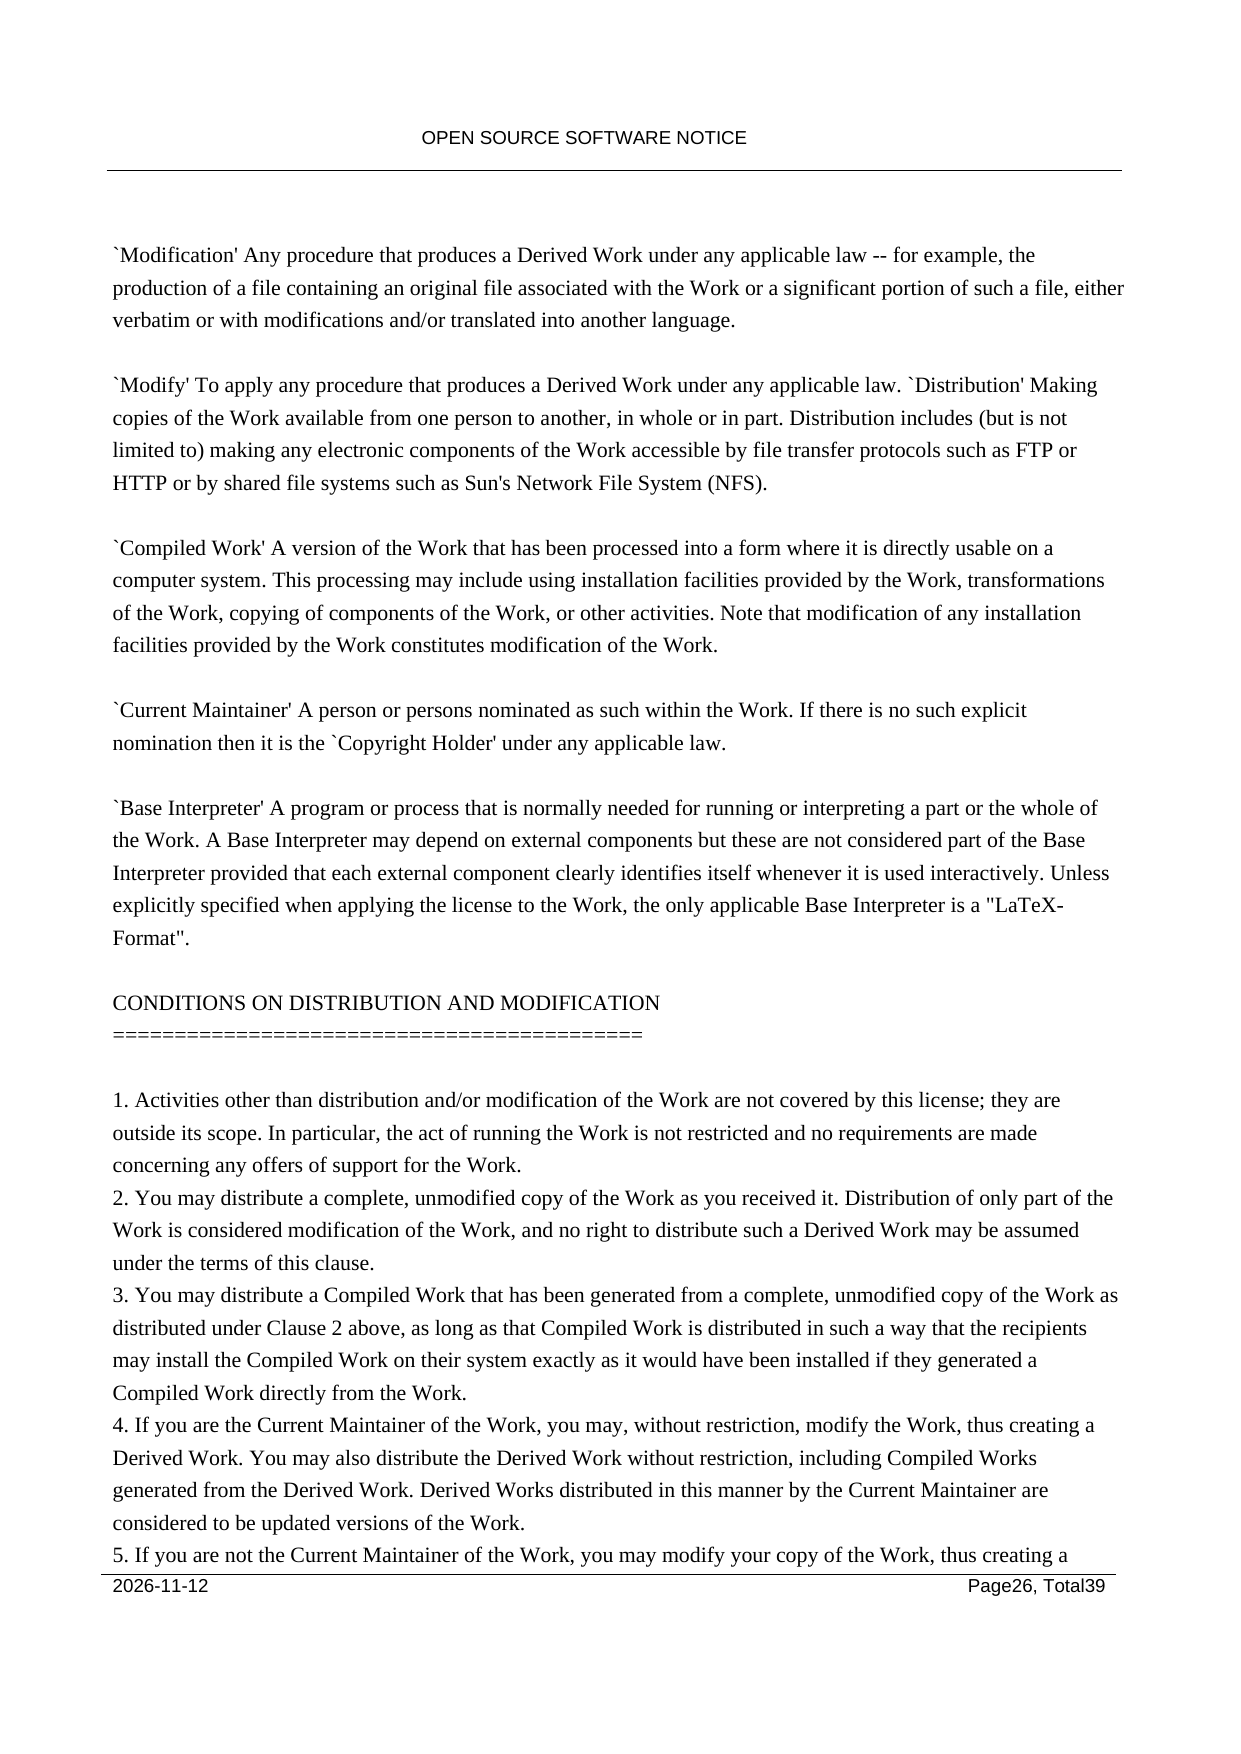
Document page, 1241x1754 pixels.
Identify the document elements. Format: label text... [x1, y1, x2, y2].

text CONDITIONS ON DISTRIBUTION AND MODIFICATION [112, 986, 1128, 1019]
text 1. Activities other than distribution and/or modification of the Work are not covered by this license; they are outside its scope. In particular, the act of running the Work is not restricted and no requirements are made concerning any offers of support for the Work. [112, 1084, 1128, 1181]
text `Base Interpreter' A program or process that is normally needed for running or interpreting a part or the whole of the Work. A Base Interpreter may depend on external components but these are not considered part of the Base Interpreter provided that each external component clearly identifies itself whenever it is used interactively. Unless explicitly specified when applying the license to the Work, the only applicable Base Interpreter is a "LaTeX-Format". [112, 791, 1128, 954]
text `Current Maintainer' A person or persons nominated as such within the Work. If there is no such explicit nomination then it is the `Copyright Holder' under any applicable law. [112, 694, 1128, 759]
text `Modification' Any procedure that produces a Derived Work under any applicable law -- for example, the production of a file containing an original file associated with the Work or a significant portion of such a file, either verbatim or with modifications and/or translated into another language. [112, 239, 1128, 336]
text `Compiled Work' A version of the Work that has been processed into a form where it is directly usable on a computer system. This processing may include using installation facilities provided by the Work, transformations of the Work, copying of components of the Work, or other activities. Note that modification of any installation facilities provided by the Work constitutes modification of the Work. [112, 531, 1128, 661]
text 2. You may distribute a complete, unmodified copy of the Work as you received it. Distribution of only part of the Work is considered modification of the Work, and no right to distribute such a Derived Work may be assumed under the terms of this clause. [112, 1181, 1128, 1279]
text 3. You may distribute a Compiled Work that has been generated from a complete, unmodified copy of the Work as distributed under Clause 2 above, as long as that Compiled Work is distributed in such a way that the recipients may install the Compiled Work on their system exactly as it would have been installed if they generated a Compiled Work directly from the Work. [112, 1279, 1128, 1409]
text `Modify' To apply any procedure that produces a Derived Work under any applicable law. `Distribution' Making copies of the Work available from one person to another, in whole or in part. Distribution includes (but is not limited to) making any electronic components of the Work accessible by file transfer protocols such as FTP or HTTP or by shared file systems such as Sun's Network File System (NFS). [112, 369, 1128, 499]
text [112, 1539, 1128, 1571]
text 4. If you are the Current Maintainer of the Work, you may, without restriction, modify the Work, thus creating a Derived Work. You may also distribute the Derived Work without restriction, including Compiled Works generated from the Derived Work. Derived Works distributed in this manner by the Current Maintainer are considered to be updated versions of the Work. [112, 1409, 1128, 1539]
text =========================================== [112, 1019, 1128, 1051]
